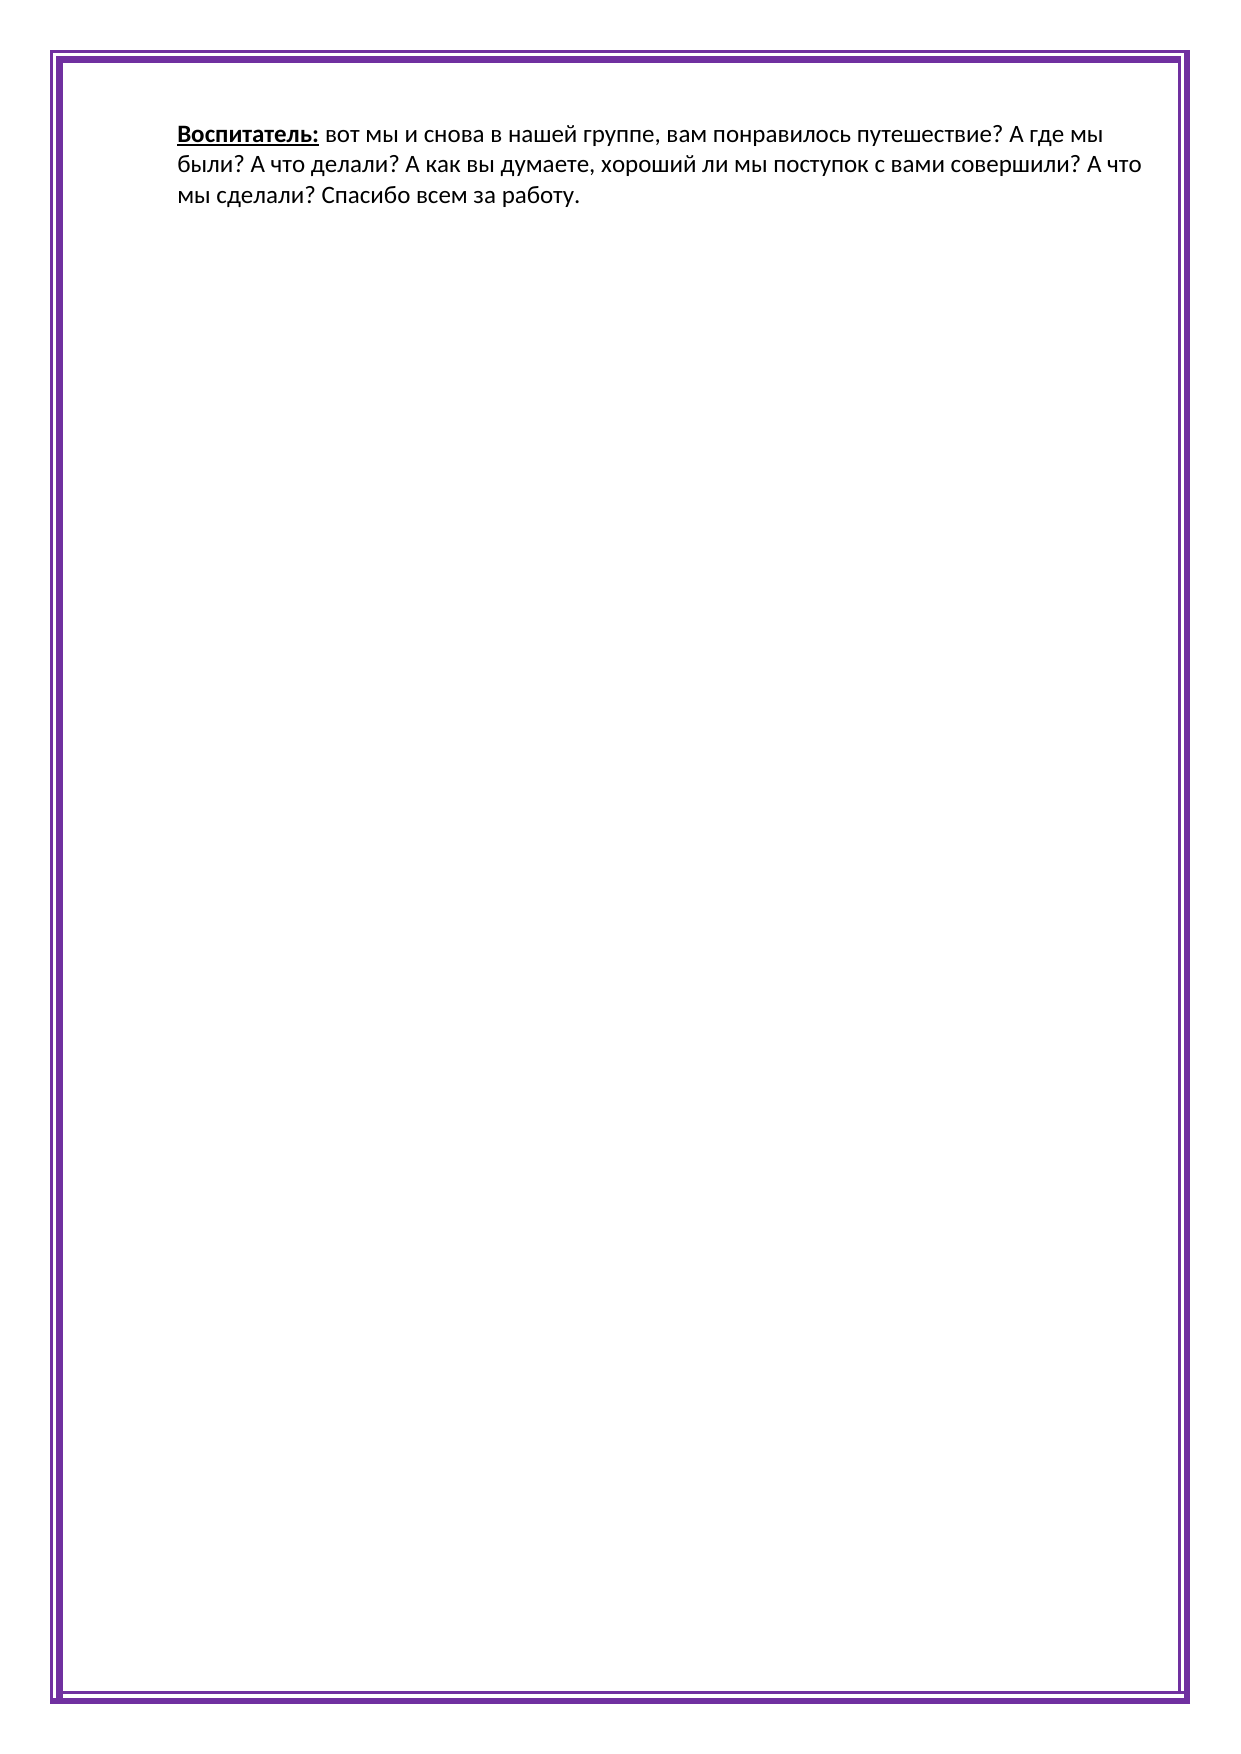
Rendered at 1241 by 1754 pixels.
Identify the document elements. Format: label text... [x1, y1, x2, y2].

text Воспитатель: вот мы и снова в нашей группе, вам понравилось путешествие? А где мы были? А что делали? А как вы думаете, хороший ли мы поступок с вами совершили? А что мы сделали? Спасибо всем за работу. [177, 118, 1152, 209]
